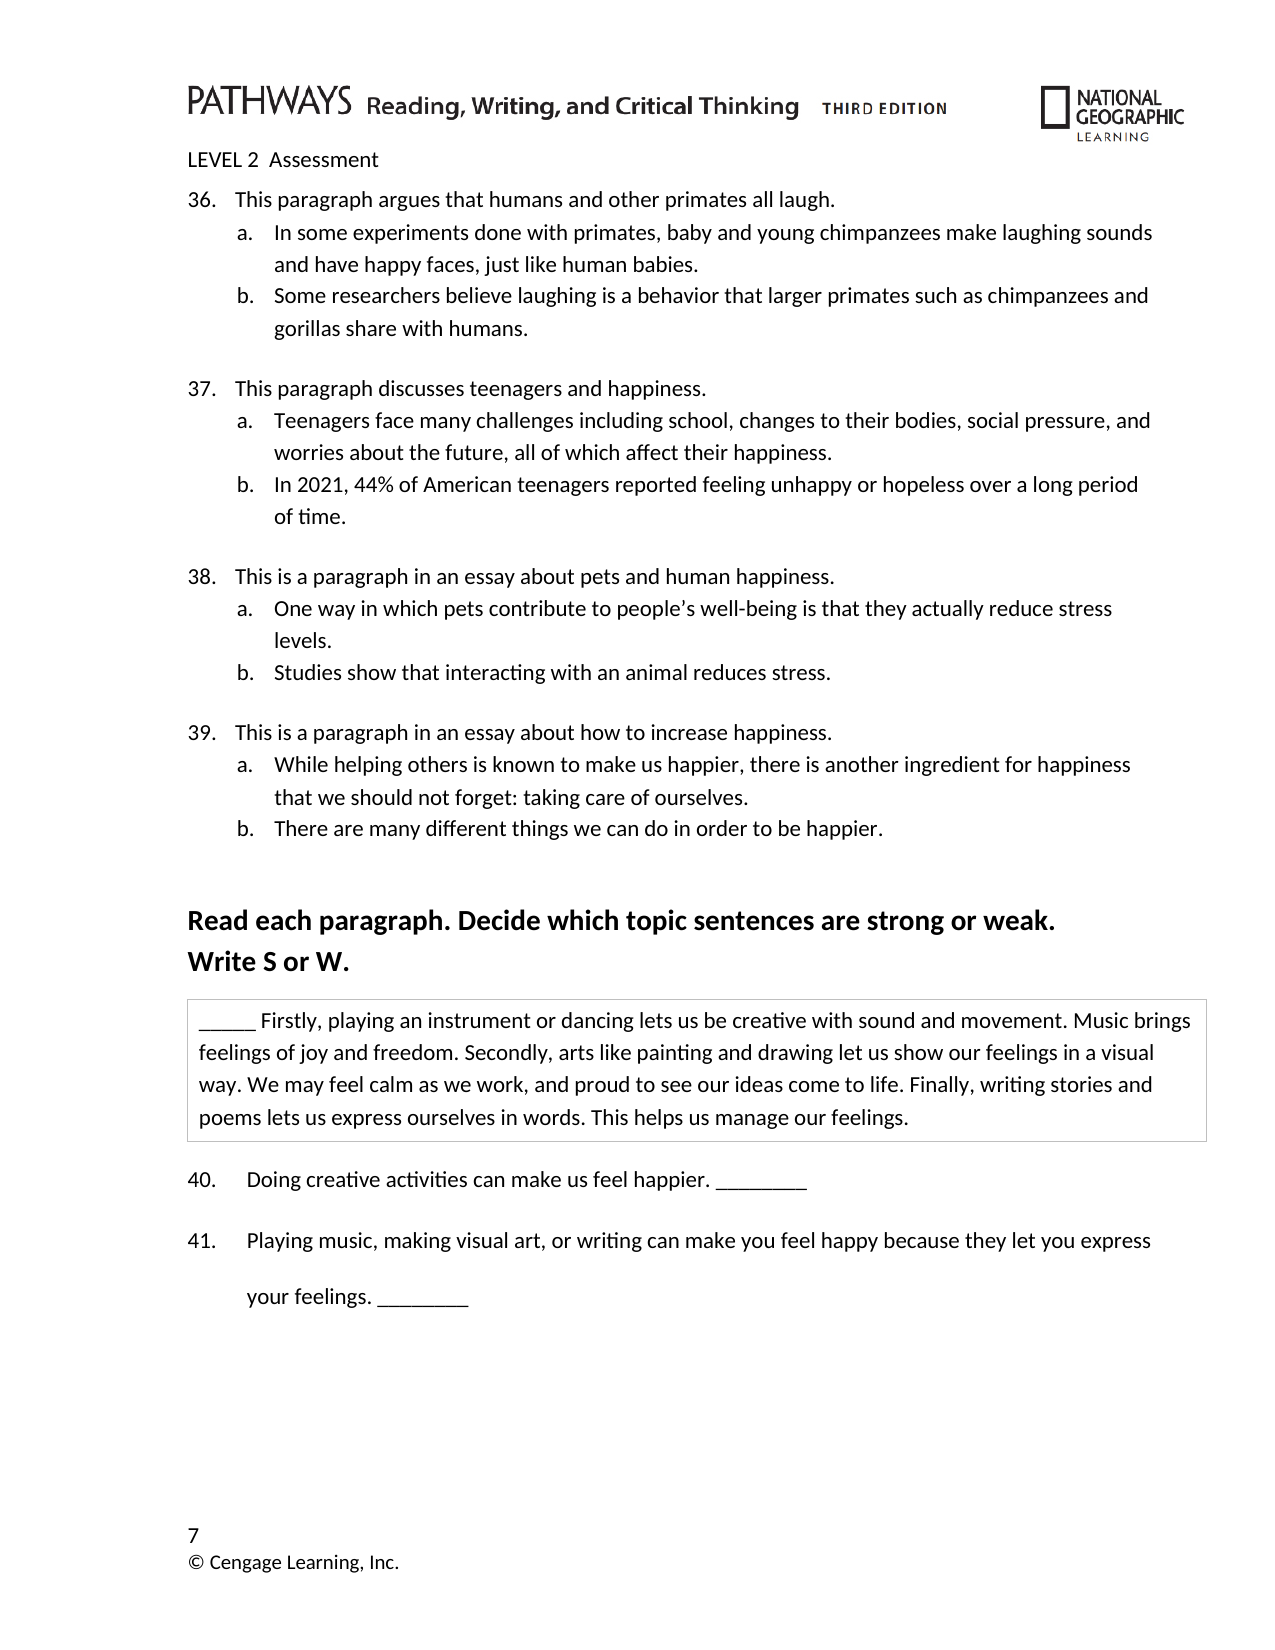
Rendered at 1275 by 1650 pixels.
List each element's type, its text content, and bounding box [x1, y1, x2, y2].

table_cell b. [232, 658, 269, 690]
table_cell b. [232, 470, 269, 534]
table_header _____ Firstly, playing an instrument or dancing lets us be creative with sound and movement. Music brings feelings of joy and freedom. Secondly, arts like painting and drawing let us show our feelings in a visual way. We may feel calm as we work, and proud to see our ideas come to life. Finally, writing stories and poems lets us express ourselves in words. This helps us manage our feelings. [188, 1000, 1206, 1141]
text 38. This is a paragraph in an essay about pets and human happiness. [187, 562, 1200, 590]
text 39. This is a paragraph in an essay about how to increase happiness. [187, 718, 1200, 746]
table_cell Some researchers believe laughing is a behavior that larger primates such as chimpanzees and gorillas share with humans. [269, 282, 1162, 346]
table_header a. [232, 594, 269, 658]
table_cell In 2021, 44% of American teenagers reported feeling unhappy or hopeless over a long period of time. [269, 470, 1162, 534]
table_header Teenagers face many challenges including school, changes to their bodies, social pressure, and worries about the future, all of which affect their happiness. [269, 406, 1162, 470]
text 41. Playing music, making visual art, or writing can make you feel happy because they let you express [187, 1227, 1200, 1254]
table_header One way in which pets contribute to people’s well-being is that they actually reduce stress levels. [269, 594, 1162, 658]
table_header a. [232, 406, 269, 470]
table_cell There are many different things we can do in order to be happier. [269, 815, 1147, 846]
picture [178, 75, 1190, 145]
text your feelings. ________ [187, 1282, 1200, 1310]
table_header a. [232, 218, 269, 282]
text Write S or W. [187, 943, 1200, 979]
table_header a. [232, 750, 269, 814]
text 37. This paragraph discusses teenagers and happiness. [187, 374, 1200, 402]
table_cell b. [232, 815, 269, 846]
table_header While helping others is known to make us happier, there is another ingredient for happiness that we should not forget: taking care of ourselves. [269, 750, 1147, 814]
text Read each paragraph. Decide which topic sentences are strong or weak. [187, 902, 1200, 938]
table_cell Studies show that interacting with an animal reduces stress. [269, 658, 1162, 690]
text 40. Doing creative activities can make us feel happier. ________ [187, 1165, 1200, 1193]
text 36. This paragraph argues that humans and other primates all laugh. [187, 185, 1200, 213]
table_header In some experiments done with primates, baby and young chimpanzees make laughing sounds and have happy faces, just like human babies. [269, 218, 1162, 282]
table_cell b. [232, 282, 269, 346]
